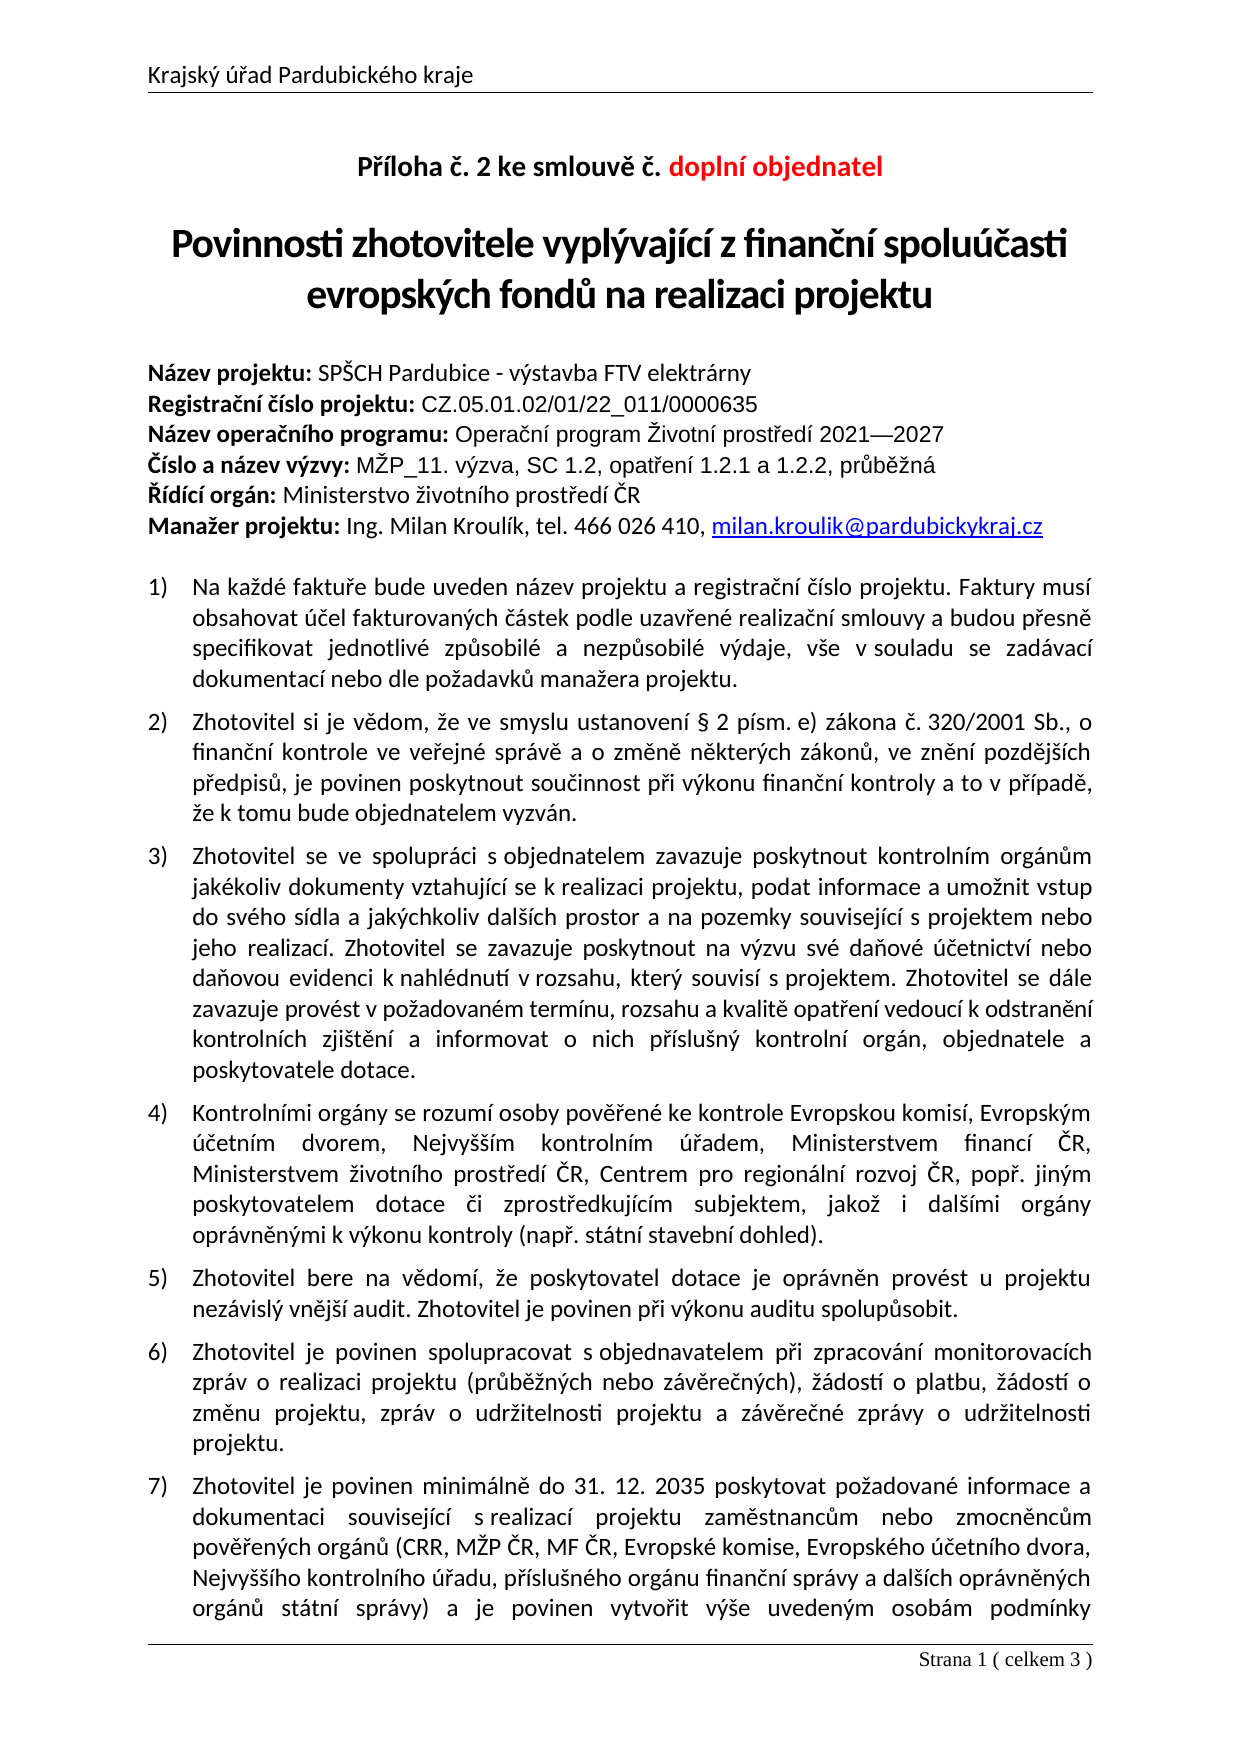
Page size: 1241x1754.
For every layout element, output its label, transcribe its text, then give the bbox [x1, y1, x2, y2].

title evropských fondů na realizaci projektu [148, 268, 1093, 319]
text Číslo a název výzvy: MŽP_11. výzva, SC 1.2, opatření 1.2.1 a 1.2.2, průběžná [148, 449, 1093, 480]
text Příloha č. 2 ke smlouvě č. doplní objednatel [148, 148, 1093, 183]
list Zhotovitel je povinen spolupracovat s objednavatelem při zpracování monitorovacích zpráv o realizaci projektu (průběžných nebo závěrečných), žádostí o platbu, žádostí o změnu projektu, zpráv o udržitelnosti projektu a závěrečné zprávy o udržitelnosti projektu. [148, 1336, 1093, 1458]
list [148, 1470, 1093, 1623]
text Registrační číslo projektu: CZ.05.01.02/01/22_011/0000635 [148, 388, 1095, 419]
title Povinnosti zhotovitele vyplývající z finanční spoluúčasti [148, 217, 1093, 268]
list Na každé faktuře bude uveden název projektu a registrační číslo projektu. Faktury musí obsahovat účel fakturovaných částek podle uzavřené realizační smlouvy a budou přesně specifikovat jednotlivé způsobilé a nezpůsobilé výdaje, vše v souladu se zadávací dokumentací nebo dle požadavků manažera projektu. [148, 571, 1093, 693]
list Zhotovitel bere na vědomí, že poskytovatel dotace je oprávněn provést u projektu nezávislý vnější audit. Zhotovitel je povinen při výkonu auditu spolupůsobit. [148, 1262, 1093, 1323]
text Řídící orgán: Ministerstvo životního prostředí ČR [148, 480, 1093, 510]
list Zhotovitel si je vědom, že ve smyslu ustanovení § 2 písm. e) zákona č. 320/2001 Sb., o finanční kontrole ve veřejné správě a o změně některých zákonů, ve znění pozdějších předpisů, je povinen poskytnout součinnost při výkonu finanční kontroly a to v případě, že k tomu bude objednatelem vyzván. [148, 706, 1093, 828]
text Manažer projektu: Ing. Milan Kroulík, tel. 466 026 410, milan.kroulik@pardubickykraj.cz [148, 510, 1095, 541]
list Zhotovitel se ve spolupráci s objednatelem zavazuje poskytnout kontrolním orgánům jakékoliv dokumenty vztahující se k realizaci projektu, podat informace a umožnit vstup do svého sídla a jakýchkoliv dalších prostor a na pozemky související s projektem nebo jeho realizací. Zhotovitel se zavazuje poskytnout na výzvu své daňové účetnictví nebo daňovou evidenci k nahlédnutí v rozsahu, který souvisí s projektem. Zhotovitel se dále zavazuje provést v požadovaném termínu, rozsahu a kvalitě opatření vedoucí k odstranění kontrolních zjištění a informovat o nich příslušný kontrolní orgán, objednatele a poskytovatele dotace. [148, 840, 1093, 1084]
list Kontrolními orgány se rozumí osoby pověřené ke kontrole Evropskou komisí, Evropským účetním dvorem, Nejvyšším kontrolním úřadem, Ministerstvem financí ČR, Ministerstvem životního prostředí ČR, Centrem pro regionální rozvoj ČR, popř. jiným poskytovatelem dotace či zprostředkujícím subjektem, jakož i dalšími orgány oprávněnými k výkonu kontroly (např. státní stavební dohled). [148, 1097, 1093, 1250]
text Název operačního programu: Operační program Životní prostředí 2021—2027 [148, 419, 1095, 449]
text Název projektu: SPŠCH Pardubice - výstavba FTV elektrárny [148, 358, 1095, 388]
